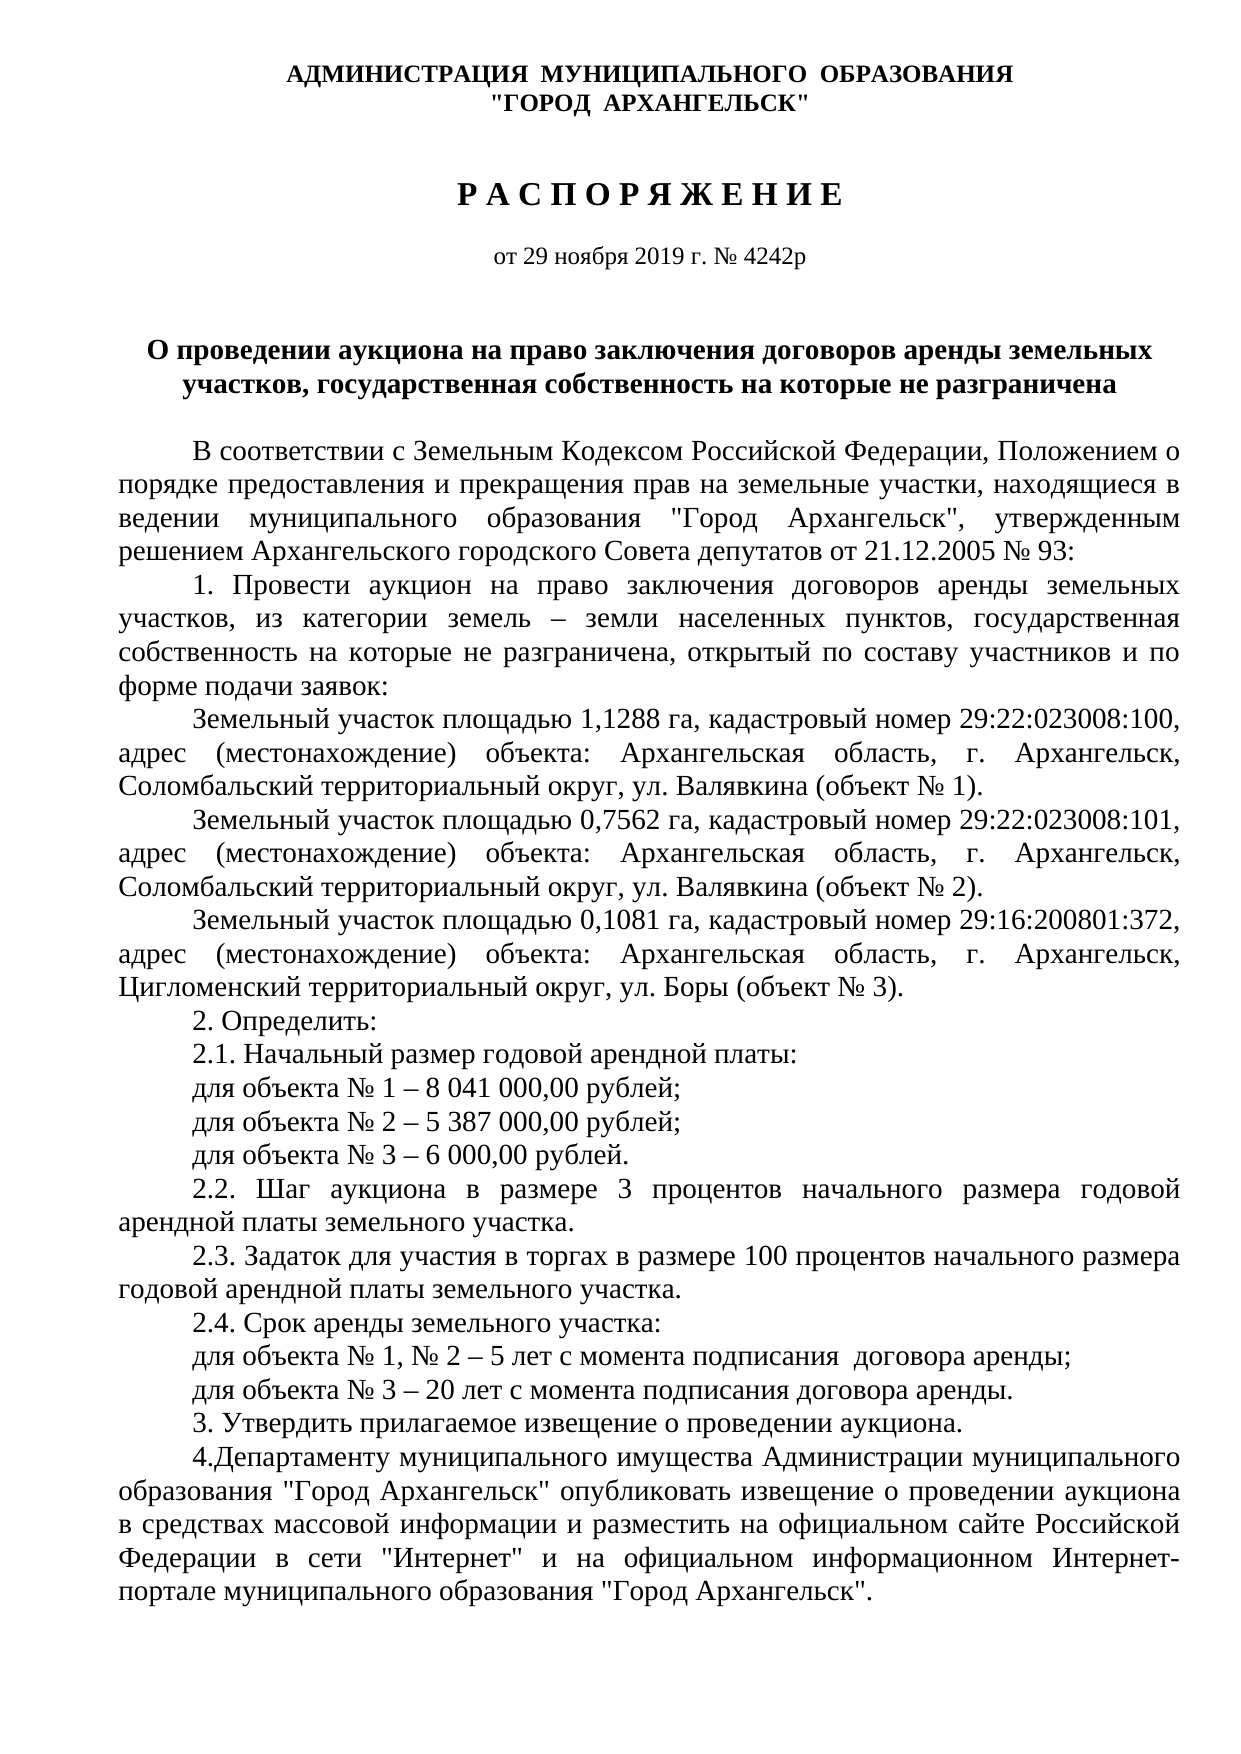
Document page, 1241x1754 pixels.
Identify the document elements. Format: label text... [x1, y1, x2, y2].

text 2.3. Задаток для участия в торгах в размере 100 процентов начального размера годовой арендной платы земельного участка. [118, 1238, 1181, 1305]
text 2.2. Шаг аукциона в размере 3 процентов начального размера годовой арендной платы земельного участка. [118, 1171, 1181, 1238]
text "ГОРОД АРХАНГЕЛЬСК" [118, 88, 1181, 117]
text Земельный участок площадью 0,7562 га, кадастровый номер 29:22:023008:101, адрес (местонахождение) объекта: Архангельская область, г. Архангельск, Соломбальский территориальный округ, ул. Валявкина (объект № 2). [118, 802, 1181, 902]
text АДМИНИСТРАЦИЯ МУНИЦИПАЛЬНОГО ОБРАЗОВАНИЯ [118, 59, 1181, 88]
text для объекта № 2 – 5 387 000,00 рублей; [118, 1104, 1181, 1137]
text 2.4. Срок аренды земельного участка: [118, 1305, 1181, 1338]
text 3. Утвердить прилагаемое извещение о проведении аукциона. [118, 1406, 1181, 1439]
text Р А С П О Р Я Ж Е Н И Е [118, 174, 1181, 212]
text Земельный участок площадью 1,1288 га, кадастровый номер 29:22:023008:100, адрес (местонахождение) объекта: Архангельская область, г. Архангельск, Соломбальский территориальный округ, ул. Валявкина (объект № 1). [118, 701, 1181, 802]
text 2. Определить: [118, 1003, 1181, 1037]
text В соответствии с Земельным Кодексом Российской Федерации, Положением о порядке предоставления и прекращения прав на земельные участки, находящиеся в ведении муниципального образования "Город Архангельск", утвержденным решением Архангельского городского Совета депутатов от 21.12.2005 № 93: [118, 433, 1181, 567]
text О проведении аукциона на право заключения договоров аренды земельных участков, государственная собственность на которые не разграничена [118, 332, 1181, 399]
text для объекта № 3 – 6 000,00 рублей. [118, 1137, 1181, 1171]
text от 29 ноября 2019 г. № 4242р [118, 241, 1181, 270]
text 2.1. Начальный размер годовой арендной платы: [118, 1037, 1181, 1070]
text 1. Провести аукцион на право заключения договоров аренды земельных участков, из категории земель – земли населенных пунктов, государственная собственность на которые не разграничена, открытый по составу участников и по форме подачи заявок: [118, 567, 1181, 701]
text для объекта № 1 – 8 041 000,00 рублей; [118, 1070, 1181, 1104]
text Земельный участок площадью 0,1081 га, кадастровый номер 29:16:200801:372, адрес (местонахождение) объекта: Архангельская область, г. Архангельск, Цигломенский территориальный округ, ул. Боры (объект № 3). [118, 902, 1181, 1003]
text 4.Департаменту муниципального имущества Администрации муниципального образования "Город Архангельск" опубликовать извещение о проведении аукциона в средствах массовой информации и разместить на официальном сайте Российской Федерации в сети "Интернет" и на официальном информационном Интернет-портале муниципального образования "Город Архангельск". [118, 1439, 1181, 1607]
text для объекта № 1, № 2 – 5 лет с момента подписания договора аренды; [118, 1338, 1181, 1372]
text для объекта № 3 – 20 лет с момента подписания договора аренды. [118, 1372, 1181, 1406]
